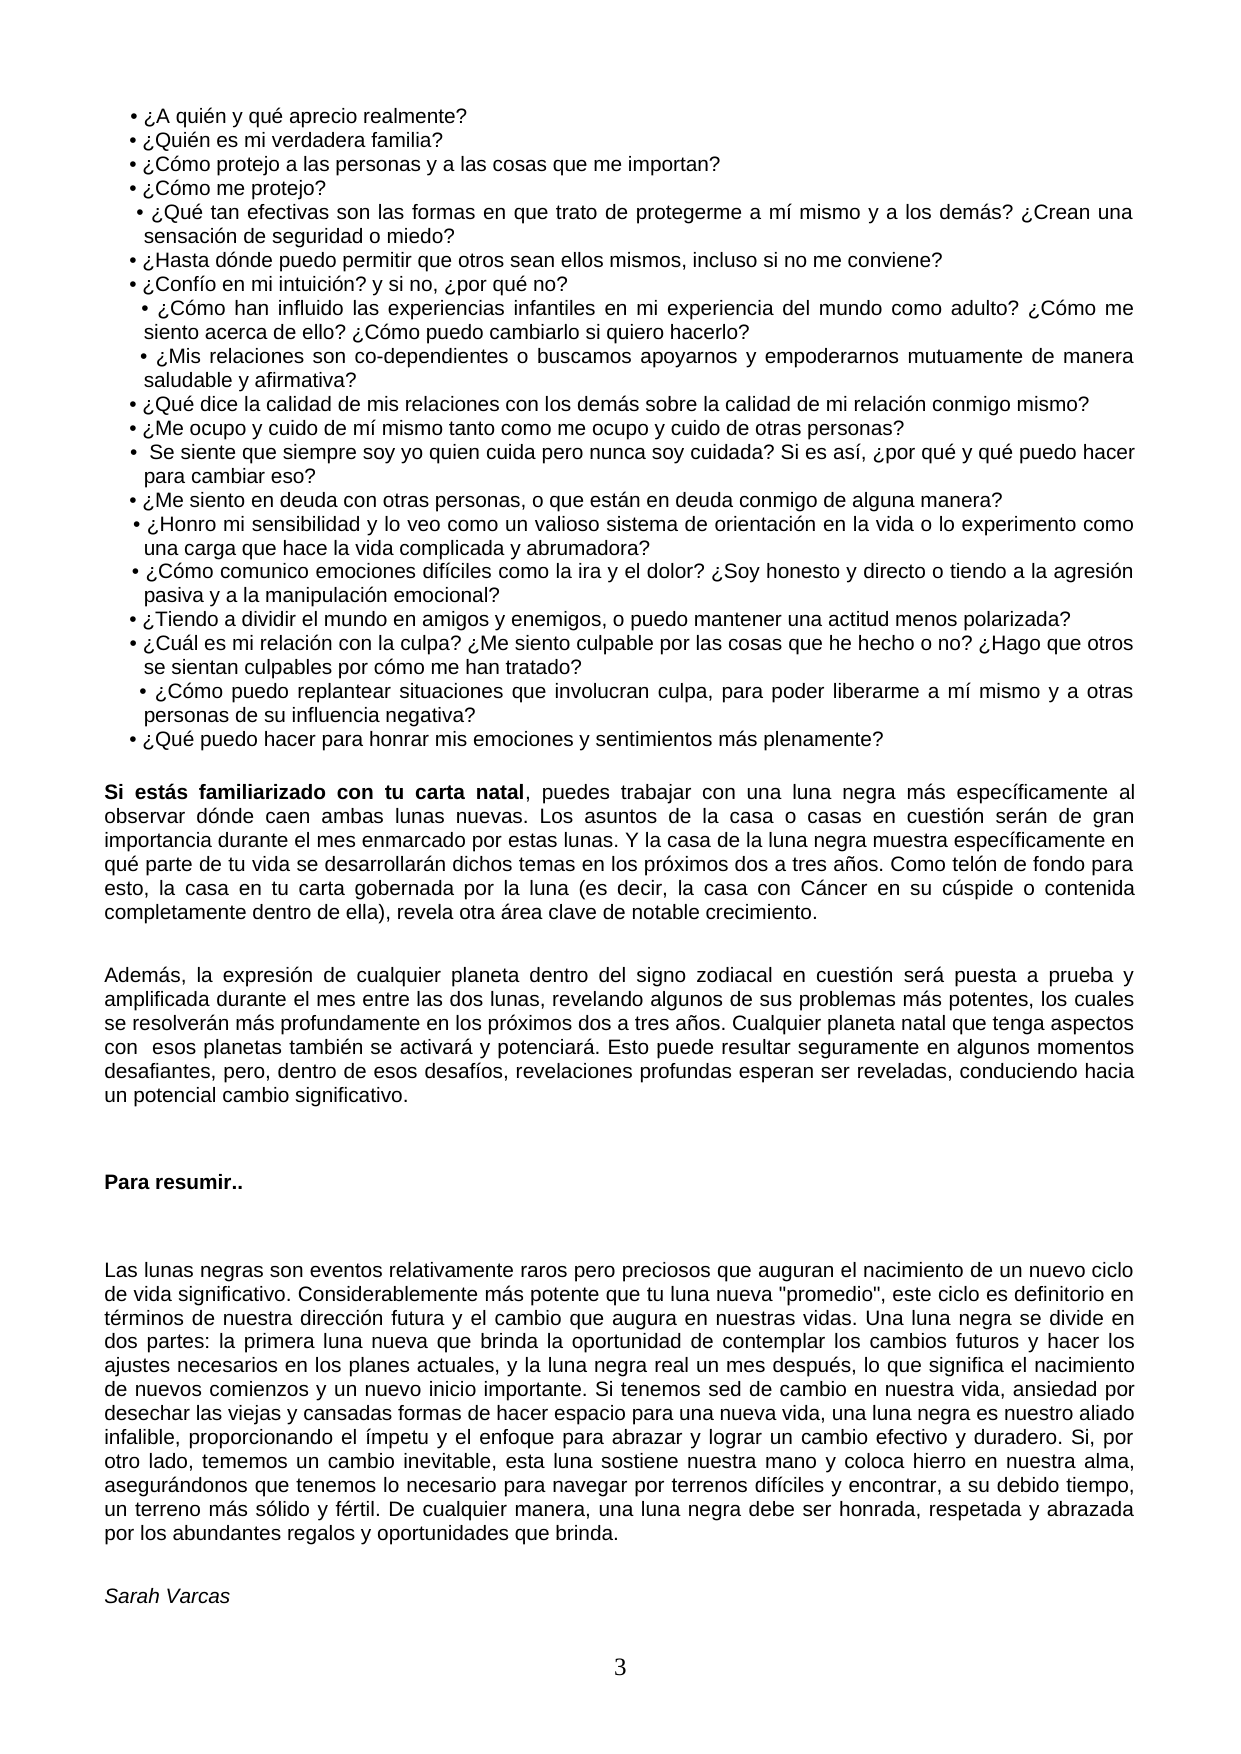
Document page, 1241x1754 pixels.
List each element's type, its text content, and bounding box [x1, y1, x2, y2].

text • ¿Cómo han influido las experiencias infantiles en mi experiencia del mundo como adulto? ¿Cómo me siento acerca de ello? ¿Cómo puedo cambiarlo si quiero hacerlo? [106, 296, 1136, 344]
text • ¿Honro mi sensibilidad y lo veo como un valioso sistema de orientación en la vida o lo experimento como una carga que hace la vida complicada y abrumadora? [106, 511, 1136, 559]
text • ¿Quién es mi verdadera familia? [106, 128, 1136, 152]
text • ¿Mis relaciones son co-dependientes o buscamos apoyarnos y empoderarnos mutuamente de manera saludable y afirmativa? [106, 344, 1136, 392]
text • ¿Tiendo a dividir el mundo en amigos y enemigos, o puedo mantener una actitud menos polarizada? [106, 607, 1136, 631]
text Además, la expresión de cualquier planeta dentro del signo zodiacal en cuestión será puesta a prueba y amplificada durante el mes entre las dos lunas, revelando algunos de sus problemas más potentes, los cuales se resolverán más profundamente en los próximos dos a tres años. Cualquier planeta natal que tenga aspectos con esos planetas también se activará y potenciará. Esto puede resultar seguramente en algunos momentos desafiantes, pero, dentro de esos desafíos, revelaciones profundas esperan ser reveladas, conduciendo hacia un potencial cambio significativo. [104, 963, 1136, 1107]
text • ¿Me ocupo y cuido de mí mismo tanto como me ocupo y cuido de otras personas? [106, 416, 1136, 439]
text • ¿A quién y qué aprecio realmente? [106, 104, 1136, 128]
text Para resumir.. [104, 1146, 1136, 1194]
text • ¿Me siento en deuda con otras personas, o que están en deuda conmigo de alguna manera? [106, 487, 1136, 511]
text • ¿Cómo me protejo? [106, 176, 1136, 200]
text • ¿Qué tan efectivas son las formas en que trato de protegerme a mí mismo y a los demás? ¿Crean una sensación de seguridad o miedo? [106, 200, 1136, 248]
text • ¿Confío en mi intuición? y si no, ¿por qué no? [106, 272, 1136, 296]
text Las lunas negras son eventos relativamente raros pero preciosos que auguran el nacimiento de un nuevo ciclo de vida significativo. Considerablemente más potente que tu luna nueva "promedio", este ciclo es definitorio en términos de nuestra dirección futura y el cambio que augura en nuestras vidas. Una luna negra se divide en dos partes: la primera luna nueva que brinda la oportunidad de contemplar los cambios futuros y hacer los ajustes necesarios en los planes actuales, y la luna negra real un mes después, lo que significa el nacimiento de nuevos comienzos y un nuevo inicio importante. Si tenemos sed de cambio en nuestra vida, ansiedad por desechar las viejas y cansadas formas de hacer espacio para una nueva vida, una luna negra es nuestro aliado infalible, proporcionando el ímpetu y el enfoque para abrazar y lograr un cambio efectivo y duradero. Si, por otro lado, tememos un cambio inevitable, esta luna sostiene nuestra mano y coloca hierro en nuestra alma, asegurándonos que tenemos lo necesario para navegar por terrenos difíciles y encontrar, a su debido tiempo, un terreno más sólido y fértil. De cualquier manera, una luna negra debe ser honrada, respetada y abrazada por los abundantes regalos y oportunidades que brinda. [104, 1233, 1136, 1545]
text Si estás familiarizado con tu carta natal, puedes trabajar con una luna negra más específicamente al observar dónde caen ambas lunas nuevas. Los asuntos de la casa o casas en cuestión serán de gran importancia durante el mes enmarcado por estas lunas. Y la casa de la luna negra muestra específicamente en qué parte de tu vida se desarrollarán dichos temas en los próximos dos a tres años. Como telón de fondo para esto, la casa en tu carta gobernada por la luna (es decir, la casa con Cáncer en su cúspide o contenida completamente dentro de ella), revela otra área clave de notable crecimiento. [104, 780, 1136, 924]
text • ¿Cómo comunico emociones difíciles como la ira y el dolor? ¿Soy honesto y directo o tiendo a la agresión pasiva y a la manipulación emocional? [106, 559, 1136, 607]
text • ¿Qué dice la calidad de mis relaciones con los demás sobre la calidad de mi relación conmigo mismo? [106, 392, 1136, 416]
text • ¿Cómo protejo a las personas y a las cosas que me importan? [106, 152, 1136, 176]
text • ¿Qué puedo hacer para honrar mis emociones y sentimientos más plenamente? [106, 727, 1136, 751]
text • Se siente que siempre soy yo quien cuida pero nunca soy cuidada? Si es así, ¿por qué y qué puedo hacer para cambiar eso? [106, 439, 1136, 487]
text • ¿Hasta dónde puedo permitir que otros sean ellos mismos, incluso si no me conviene? [106, 248, 1136, 272]
text • ¿Cuál es mi relación con la culpa? ¿Me siento culpable por las cosas que he hecho o no? ¿Hago que otros se sientan culpables por cómo me han tratado? [106, 631, 1136, 679]
text Sarah Varcas [104, 1584, 1136, 1608]
text • ¿Cómo puedo replantear situaciones que involucran culpa, para poder liberarme a mí mismo y a otras personas de su influencia negativa? [106, 679, 1136, 727]
